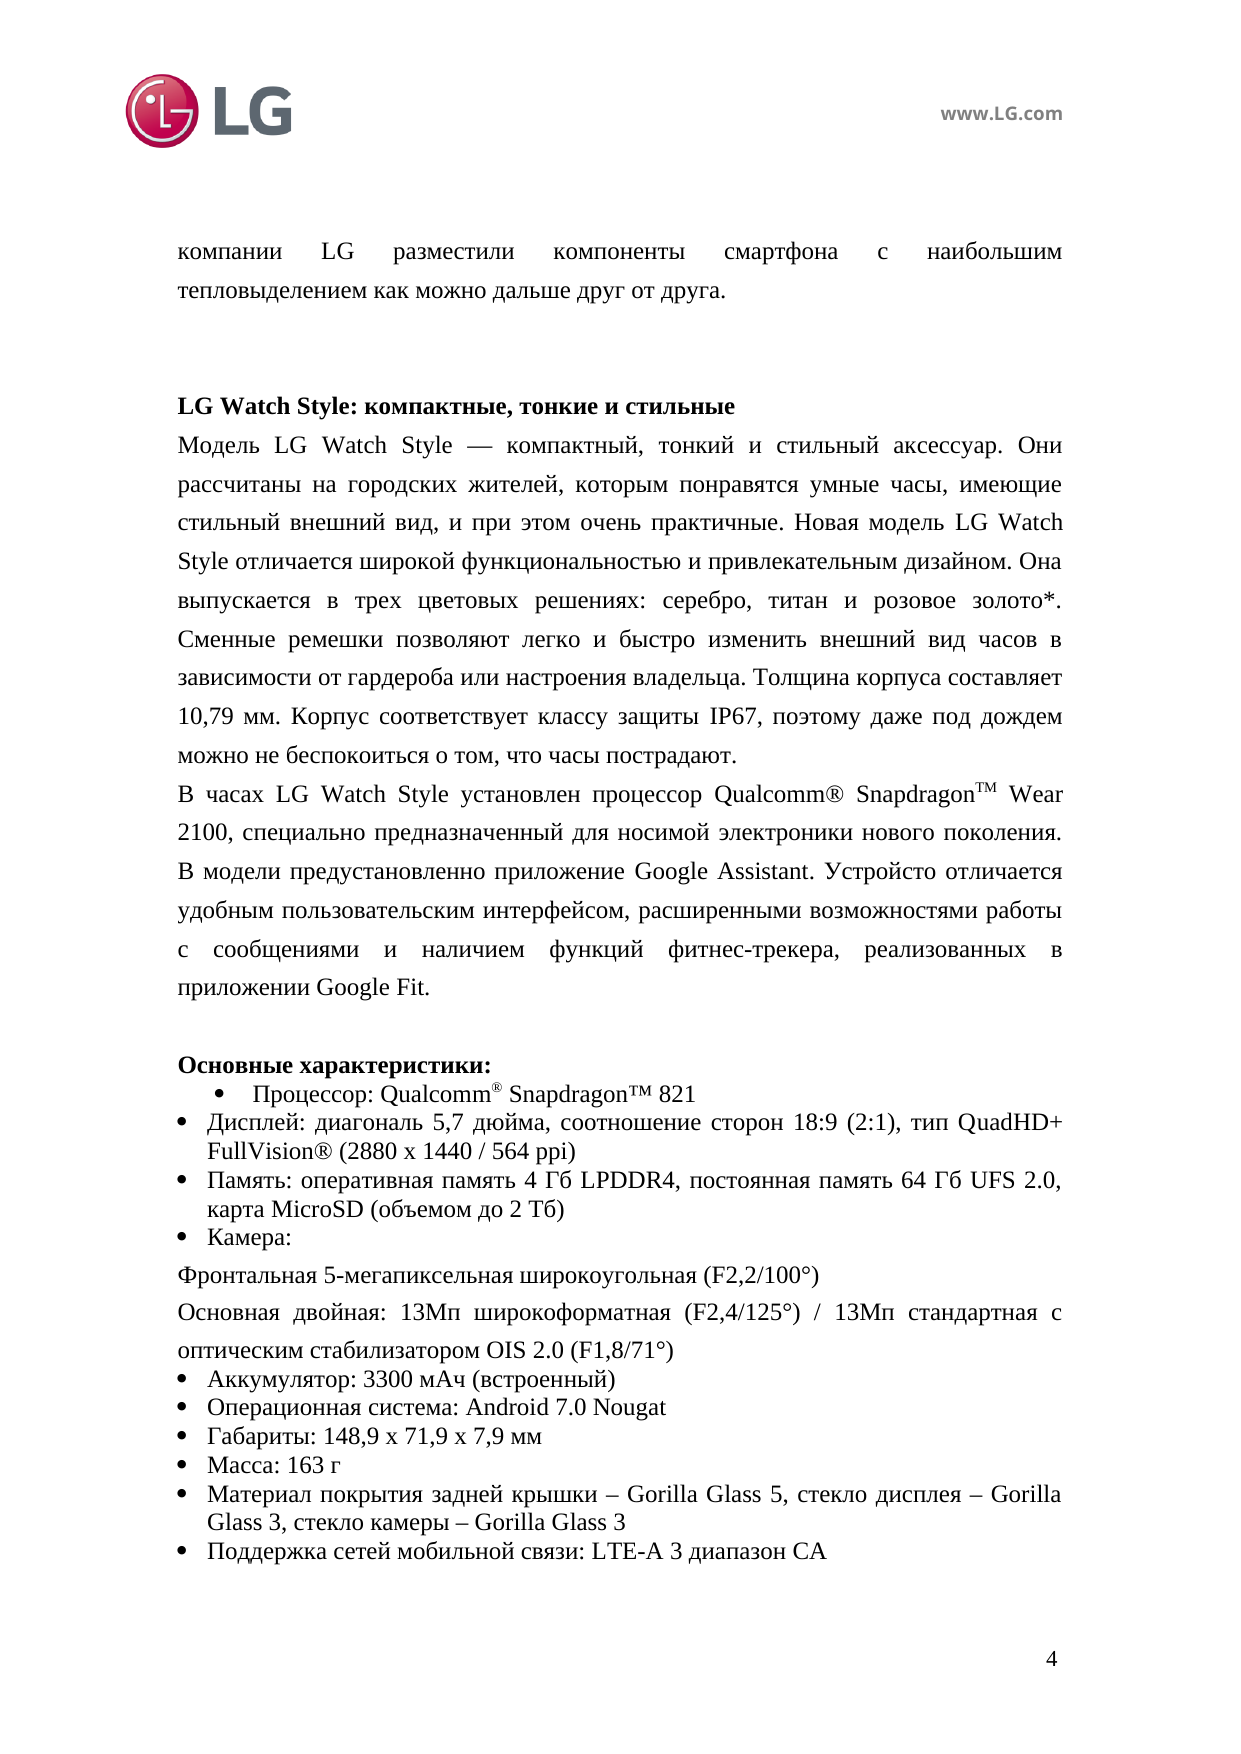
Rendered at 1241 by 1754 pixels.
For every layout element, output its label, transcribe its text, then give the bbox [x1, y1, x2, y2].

list Процессор: Qualcomm® Snapdragon™ 821 [215, 1079, 1063, 1107]
list Операционная система: Android 7.0 Nougat [177, 1392, 1063, 1421]
text Фронтальная 5-мегапиксельная широкоугольная (F2,2/100°) [177, 1251, 1063, 1289]
text Основная двойная: 13Мп широкоформатная (F2,4/125°) / 13Мп стандартная с оптическим стабилизатором OIS 2.0 (F1,8/71°) [177, 1289, 1063, 1364]
picture [123, 72, 296, 152]
list Память: оперативная память 4 Гб LPDDR4, постоянная память 64 Гб UFS 2.0, карта MicroSD (объемом до 2 Тб) [177, 1165, 1063, 1222]
list Материал покрытия задней крышки – Gorilla Glass 5, стекло дисплея – Gorilla Glass 3, стекло камеры – Gorilla Glass 3 [177, 1479, 1063, 1536]
text В часах LG Watch Style установлен процессор Qualcomm® SnapdragonTM Wear 2100, специально предназначенный для носимой электроники нового поколения. В модели предустановленно приложение Google Assistant. Устройсто отличается удобным пользовательским интерфейсом, расширенными возможностями работы с сообщениями и наличием функций фитнес-трекера, реализованных в приложении Google Fit. [177, 779, 1063, 1001]
text LG Watch Style: компактные, тонкие и стильные [177, 391, 1063, 420]
text Модель LG Watch Style — компактный, тонкий и стильный аксессуар. Они рассчитаны на городских жителей, которым понравятся умные часы, имеющие стильный внешний вид, и при этом очень практичные. Новая модель LG Watch Style отличается широкой функциональностью и привлекательным дизайном. Она выпускается в трех цветовых решениях: серебро, титан и розовое золото*. Сменные ремешки позволяют легко и быстро изменить внешний вид часов в зависимости от гардероба или настроения владельца. Толщина корпуса составляет 10,79 мм. Корпус соответствует классу защиты IP67, поэтому даже под дождем можно не беспокоиться о том, что часы пострадают. [177, 430, 1063, 769]
list Камера: [177, 1222, 1063, 1251]
text Основные характеристики: [177, 1050, 1063, 1079]
list Габариты: 148,9 x 71,9 x 7,9 мм [177, 1421, 1063, 1450]
list Дисплей: диагональ 5,7 дюйма, соотношение сторон 18:9 (2:1), тип QuadHD+ FullVision® (2880 x 1440 / 564 ppi) [177, 1107, 1063, 1165]
list Поддержка сетей мобильной связи: LTE-A 3 диапазон CA [177, 1536, 1063, 1565]
list Аккумулятор: 3300 мAч (встроенный) [177, 1364, 1063, 1392]
list Масса: 163 г [177, 1450, 1063, 1479]
